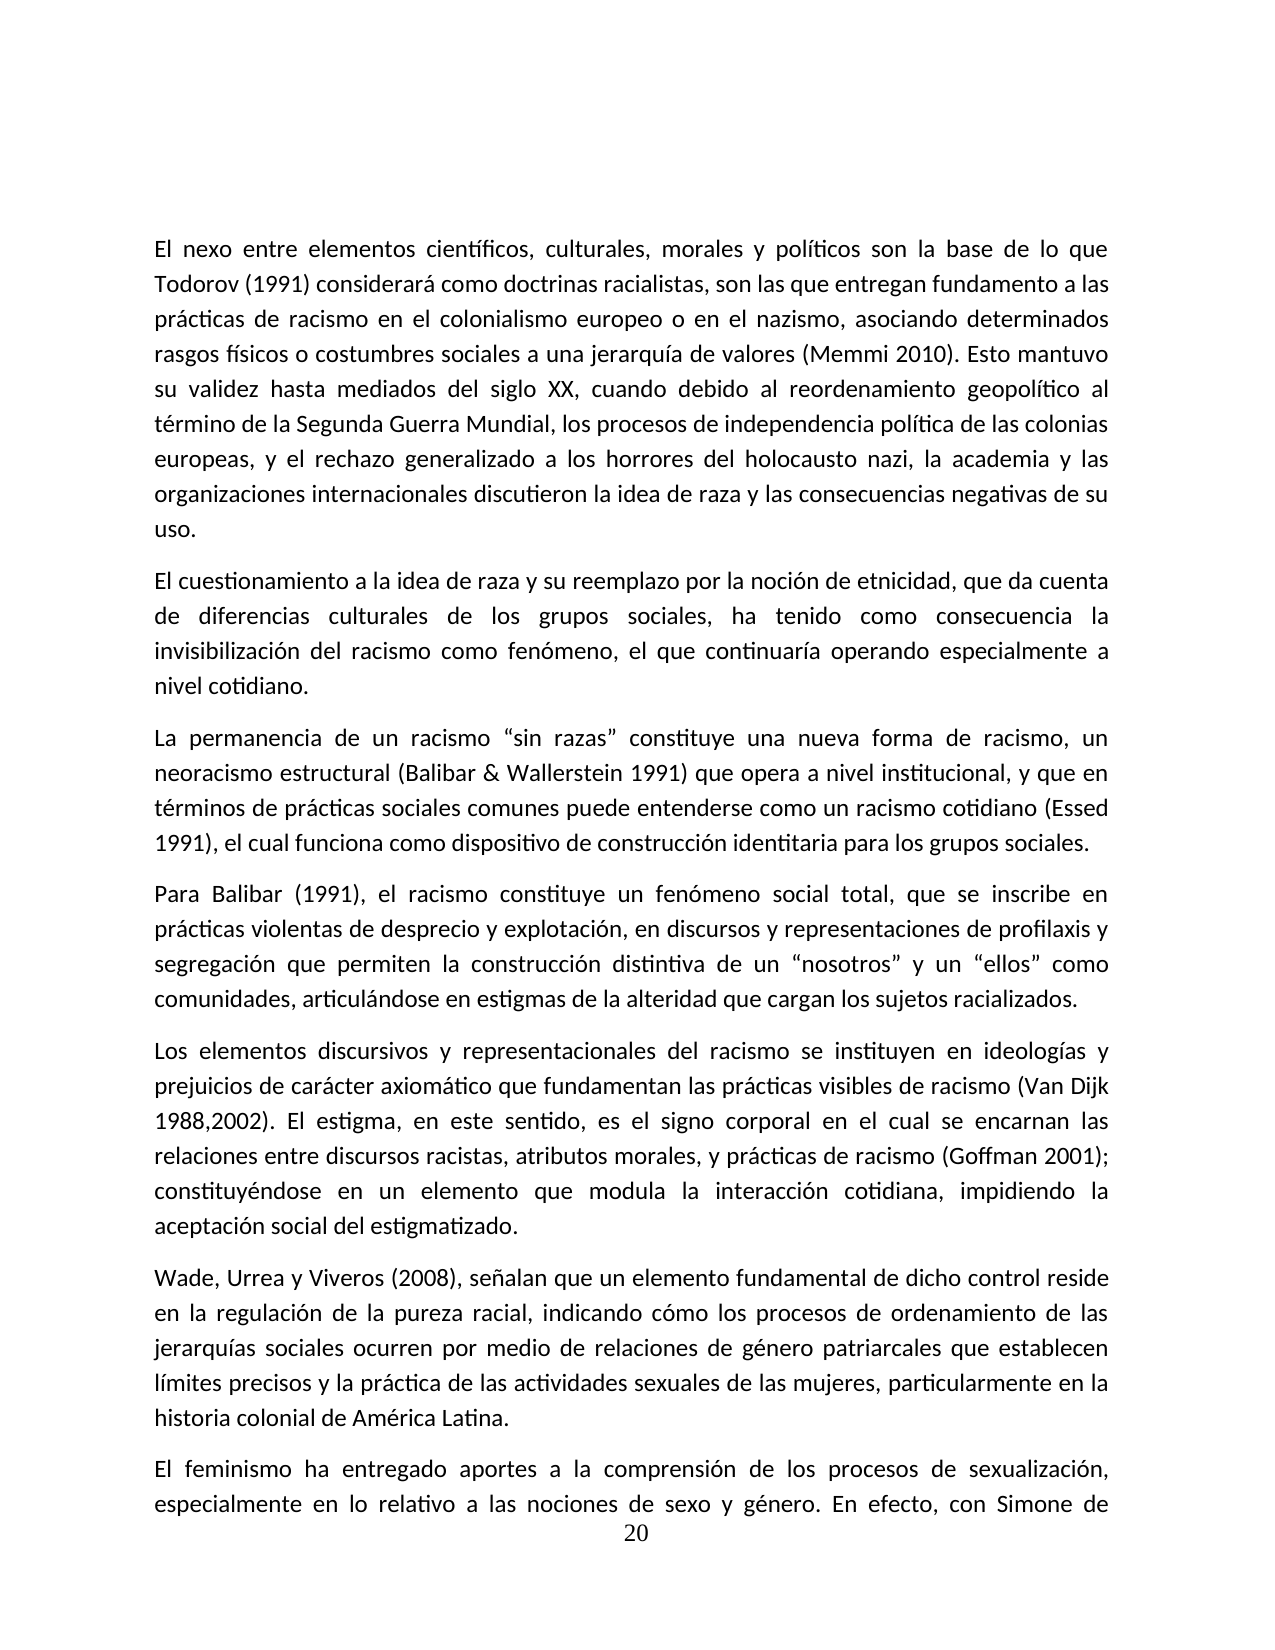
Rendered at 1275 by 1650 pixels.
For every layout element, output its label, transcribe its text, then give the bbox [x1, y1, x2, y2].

text El cuestionamiento a la idea de raza y su reemplazo por la noción de etnicidad, que da cuenta de diferencias culturales de los grupos sociales, ha tenido como consecuencia la invisibilización del racismo como fenómeno, el que continuaría operando especialmente a nivel cotidiano. [154, 565, 1110, 701]
text Wade, Urrea y Viveros (2008), señalan que un elemento fundamental de dicho control reside en la regulación de la pureza racial, indicando cómo los procesos de ordenamiento de las jerarquías sociales ocurren por medio de relaciones de género patriarcales que establecen límites precisos y la práctica de las actividades sexuales de las mujeres, particularmente en la historia colonial de América Latina. [154, 1262, 1110, 1432]
text Para Balibar (1991), el racismo constituye un fenómeno social total, que se inscribe en prácticas violentas de desprecio y explotación, en discursos y representaciones de profilaxis y segregación que permiten la construcción distintiva de un “nosotros” y un “ellos” como comunidades, articulándose en estigmas de la alteridad que cargan los sujetos racializados. [154, 878, 1110, 1014]
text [154, 1453, 1110, 1519]
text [154, 233, 1110, 544]
text La permanencia de un racismo “sin razas” constituye una nueva forma de racismo, un neoracismo estructural (Balibar & Wallerstein 1991) que opera a nivel institucional, y que en términos de prácticas sociales comunes puede entenderse como un racismo cotidiano (Essed 1991), el cual funciona como dispositivo de construcción identitaria para los grupos sociales. [154, 722, 1110, 857]
text Los elementos discursivos y representacionales del racismo se instituyen en ideologías y prejuicios de carácter axiomático que fundamentan las prácticas visibles de racismo (Van Dijk 1988,2002). El estigma, en este sentido, es el signo corporal en el cual se encarnan las relaciones entre discursos racistas, atributos morales, y prácticas de racismo (Goffman 2001); constituyéndose en un elemento que modula la interacción cotidiana, impidiendo la aceptación social del estigmatizado. [154, 1035, 1110, 1241]
